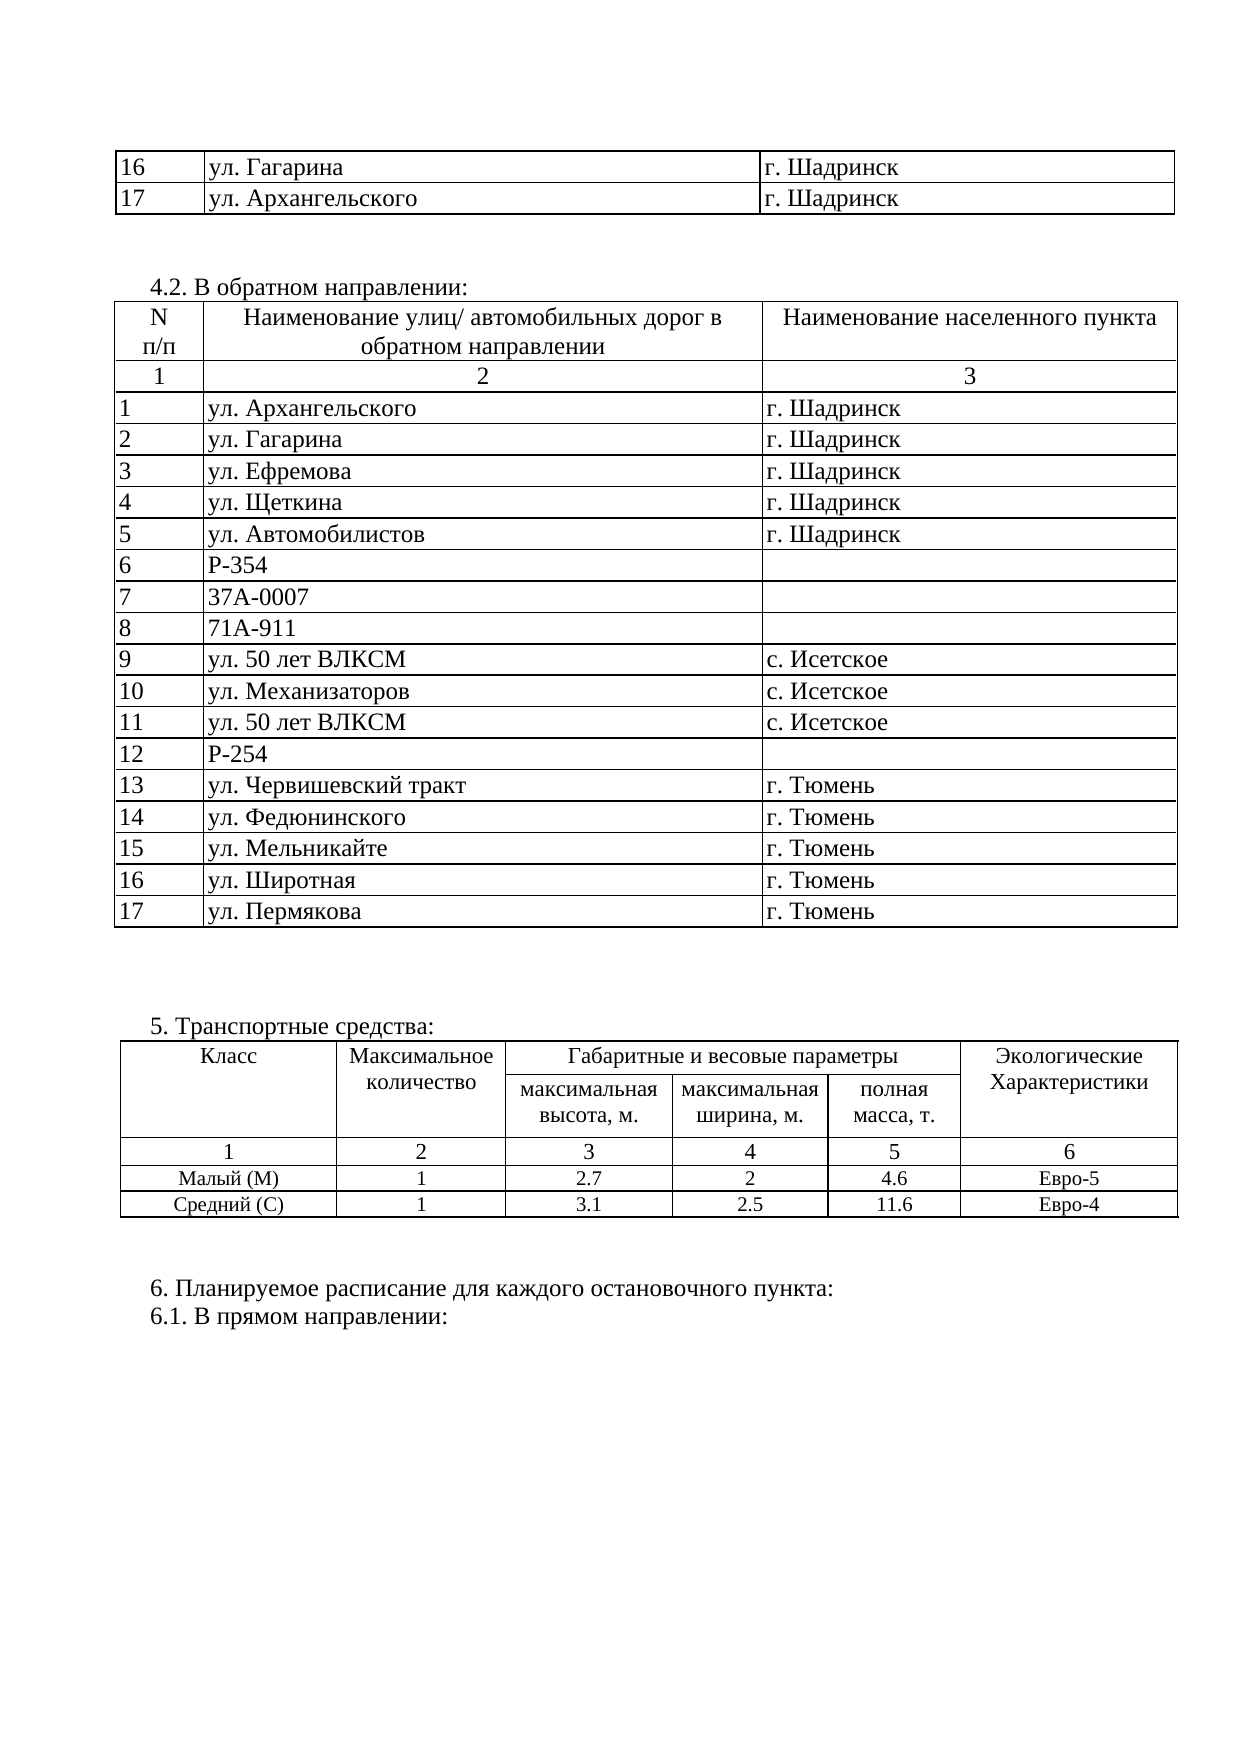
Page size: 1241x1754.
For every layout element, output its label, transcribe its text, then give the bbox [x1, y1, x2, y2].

table_cell 1 [115, 392, 203, 423]
table_cell ул. Пермякова [204, 896, 762, 926]
table_cell 17 [117, 183, 204, 213]
table_cell 9 [115, 644, 203, 674]
table_cell 17 [115, 896, 203, 926]
table_cell 13 [115, 770, 203, 800]
text 4.2. В обратном направлении: [150, 272, 1090, 301]
table_cell [763, 611, 1177, 643]
table_cell полная масса, т. [829, 1075, 960, 1137]
table_cell ул. 50 лет ВЛКСМ [204, 707, 762, 737]
text 6. Планируемое расписание для каждого остановочного пункта: [150, 1273, 1090, 1301]
table_cell г. Шадринск [763, 423, 1177, 454]
table_cell ул. Архангельского [204, 393, 762, 423]
table_cell Р-354 [204, 550, 762, 580]
table_cell 14 [115, 801, 203, 832]
table_cell с. Исетское [763, 706, 1177, 737]
table_cell ул. Автомобилистов [204, 519, 762, 548]
table_cell 4 [115, 487, 203, 517]
table_cell г. Шадринск [763, 486, 1177, 517]
table_cell [763, 737, 1177, 769]
table_cell г. Тюмень [763, 832, 1177, 863]
table_cell 2 [204, 361, 762, 391]
text 6.1. В прямом направлении: [150, 1301, 1090, 1330]
table_cell 2.5 [673, 1192, 827, 1216]
table_cell 3 [763, 360, 1177, 391]
table_cell Евро-4 [961, 1192, 1177, 1216]
table_cell максимальная ширина, м. [673, 1075, 827, 1137]
table_cell 1 [115, 361, 203, 391]
table_cell с. Исетское [763, 674, 1177, 706]
table_cell 2 [115, 424, 203, 454]
table_cell 1 [121, 1138, 336, 1165]
table_header N п/п [115, 302, 203, 360]
table_cell г. Шадринск [761, 152, 1174, 181]
table_cell ул. Архангельского [205, 183, 759, 213]
table_header Экологические Характеристики [961, 1042, 1177, 1137]
table_cell 5 [115, 518, 203, 548]
table_cell 16 [115, 864, 203, 894]
table_cell 71А-911 [204, 613, 762, 643]
table_cell г. Тюмень [763, 769, 1177, 800]
table_cell 1 [337, 1166, 505, 1190]
table_header Габаритные и весовые параметры [506, 1042, 960, 1073]
table_cell 6 [961, 1138, 1177, 1165]
table_cell г. Тюмень [763, 895, 1177, 926]
table_cell 2 [337, 1138, 505, 1165]
table_cell г. Шадринск [763, 517, 1177, 548]
table_cell [763, 549, 1177, 580]
table_header Максимальное количество [337, 1042, 505, 1137]
table_cell 8 [115, 613, 203, 643]
table_cell Средний (С) [121, 1192, 336, 1216]
table_header Класс [121, 1042, 336, 1137]
table_cell 6 [115, 550, 203, 580]
table_cell ул. Федюнинского [204, 802, 762, 832]
table_cell 1 [337, 1192, 505, 1216]
table_cell ул. Гагарина [204, 424, 762, 454]
table_cell 2 [673, 1166, 827, 1190]
table_cell 11 [115, 707, 203, 737]
table_cell 16 [117, 152, 204, 181]
table_cell г. Тюмень [763, 863, 1177, 894]
table_cell 3 [506, 1138, 672, 1165]
table_header Наименование улиц/ автомобильных дорог в обратном направлении [204, 302, 762, 360]
table_cell г. Шадринск [761, 183, 1174, 213]
table_cell ул. Широтная [204, 865, 762, 894]
table_cell 7 [115, 581, 203, 611]
table_header Наименование населенного пункта [763, 302, 1177, 360]
table_cell 5 [829, 1138, 960, 1165]
table_cell 4.6 [829, 1166, 960, 1190]
table_cell максимальная высота, м. [506, 1075, 672, 1137]
table_cell 3.1 [506, 1192, 672, 1216]
table_cell 12 [115, 738, 203, 769]
table_cell ул. Ефремова [204, 456, 762, 486]
table_cell 11.6 [829, 1192, 960, 1216]
table_cell 4 [673, 1138, 827, 1165]
table_cell ул. Червишевский тракт [204, 770, 762, 800]
table_cell ул. 50 лет ВЛКСМ [204, 645, 762, 674]
table_cell г. Шадринск [763, 454, 1177, 486]
table_cell 10 [115, 675, 203, 706]
table_cell Р-254 [204, 739, 762, 769]
table_cell 15 [115, 833, 203, 863]
table_cell г. Шадринск [763, 391, 1177, 423]
table_cell 37А-0007 [204, 582, 762, 611]
table_cell 3 [115, 455, 203, 486]
table_cell ул. Гагарина [205, 152, 759, 181]
table_cell ул. Щеткина [204, 487, 762, 517]
table_cell с. Исетское [763, 643, 1177, 674]
text 5. Транспортные средства: [150, 1011, 1090, 1040]
table_cell ул. Мельникайте [204, 833, 762, 863]
table_cell г. Тюмень [763, 800, 1177, 832]
table_cell Малый (М) [121, 1166, 336, 1190]
table_cell ул. Механизаторов [204, 676, 762, 706]
table_cell 2.7 [506, 1166, 672, 1190]
table_cell [763, 580, 1177, 611]
table_cell Евро-5 [961, 1166, 1177, 1190]
